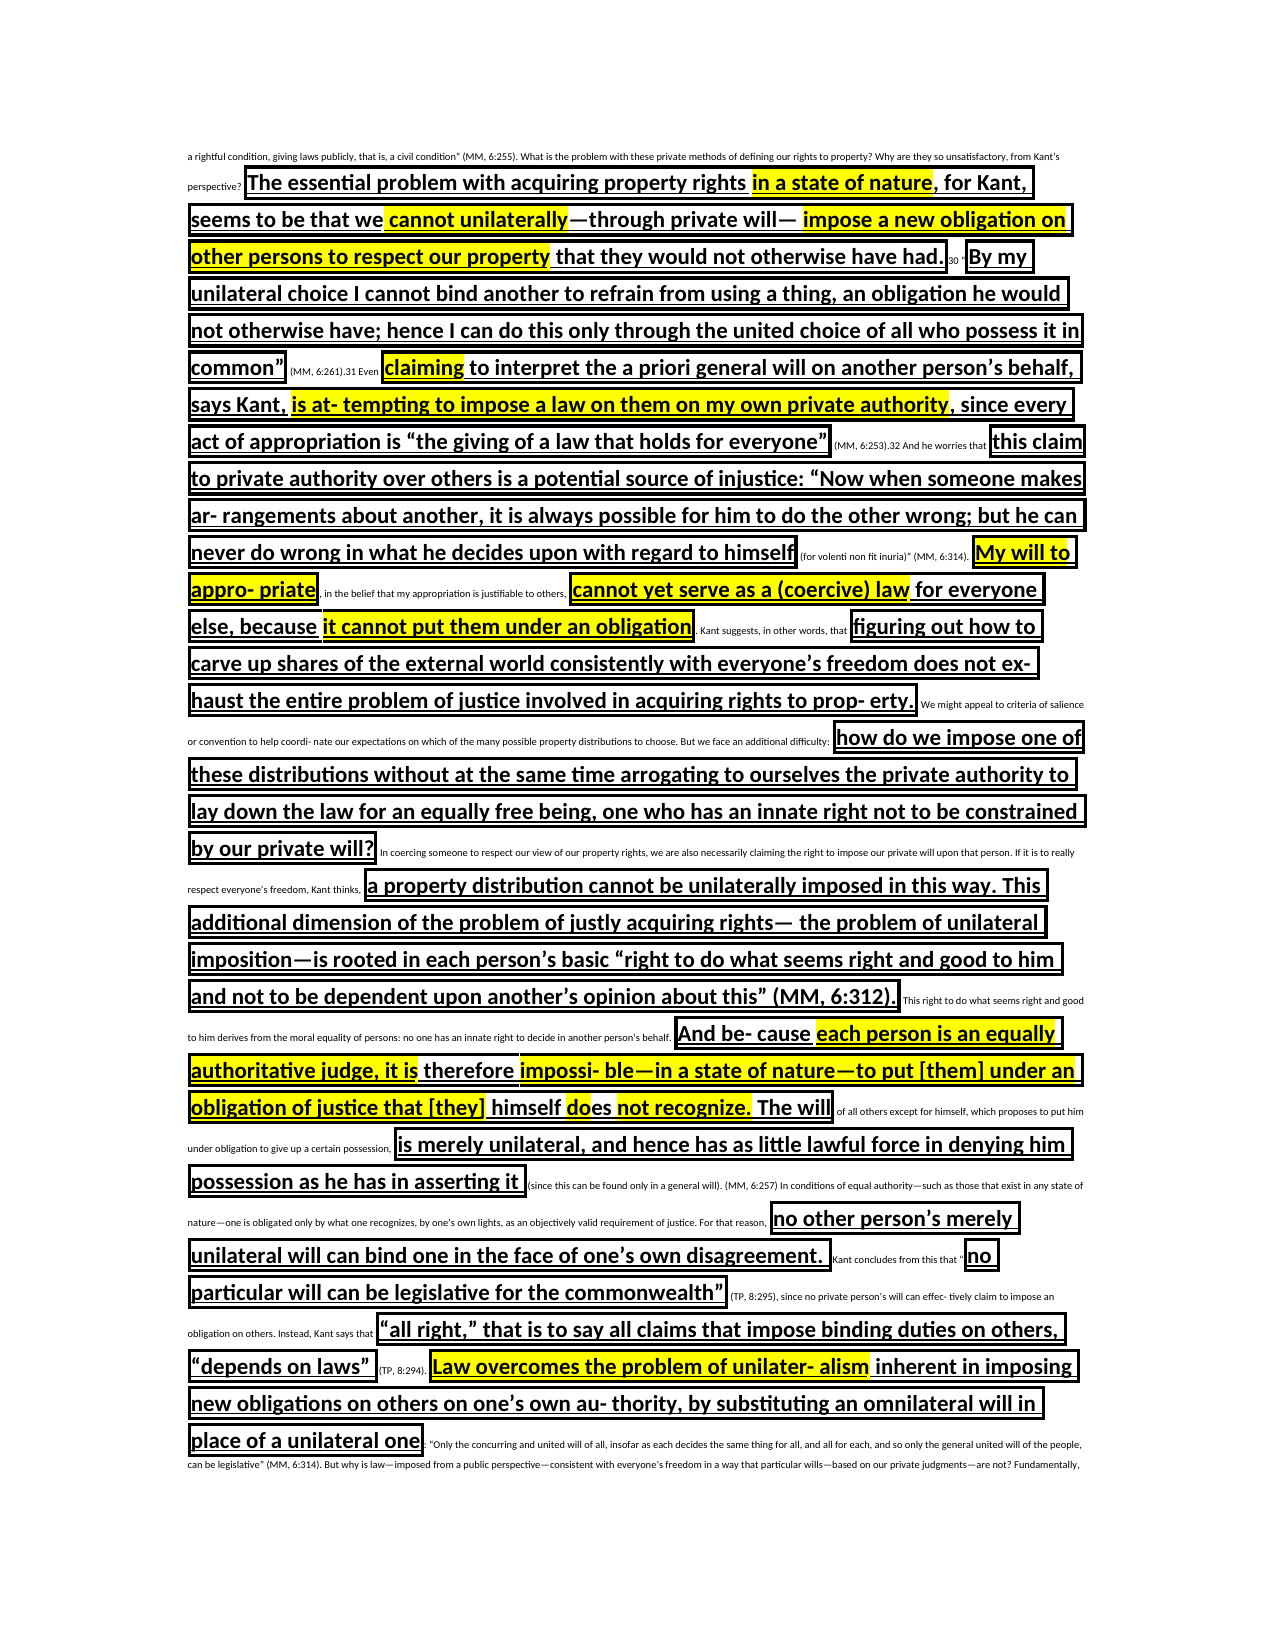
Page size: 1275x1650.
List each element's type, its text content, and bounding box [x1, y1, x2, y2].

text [187, 150, 1087, 498]
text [187, 795, 1087, 1471]
